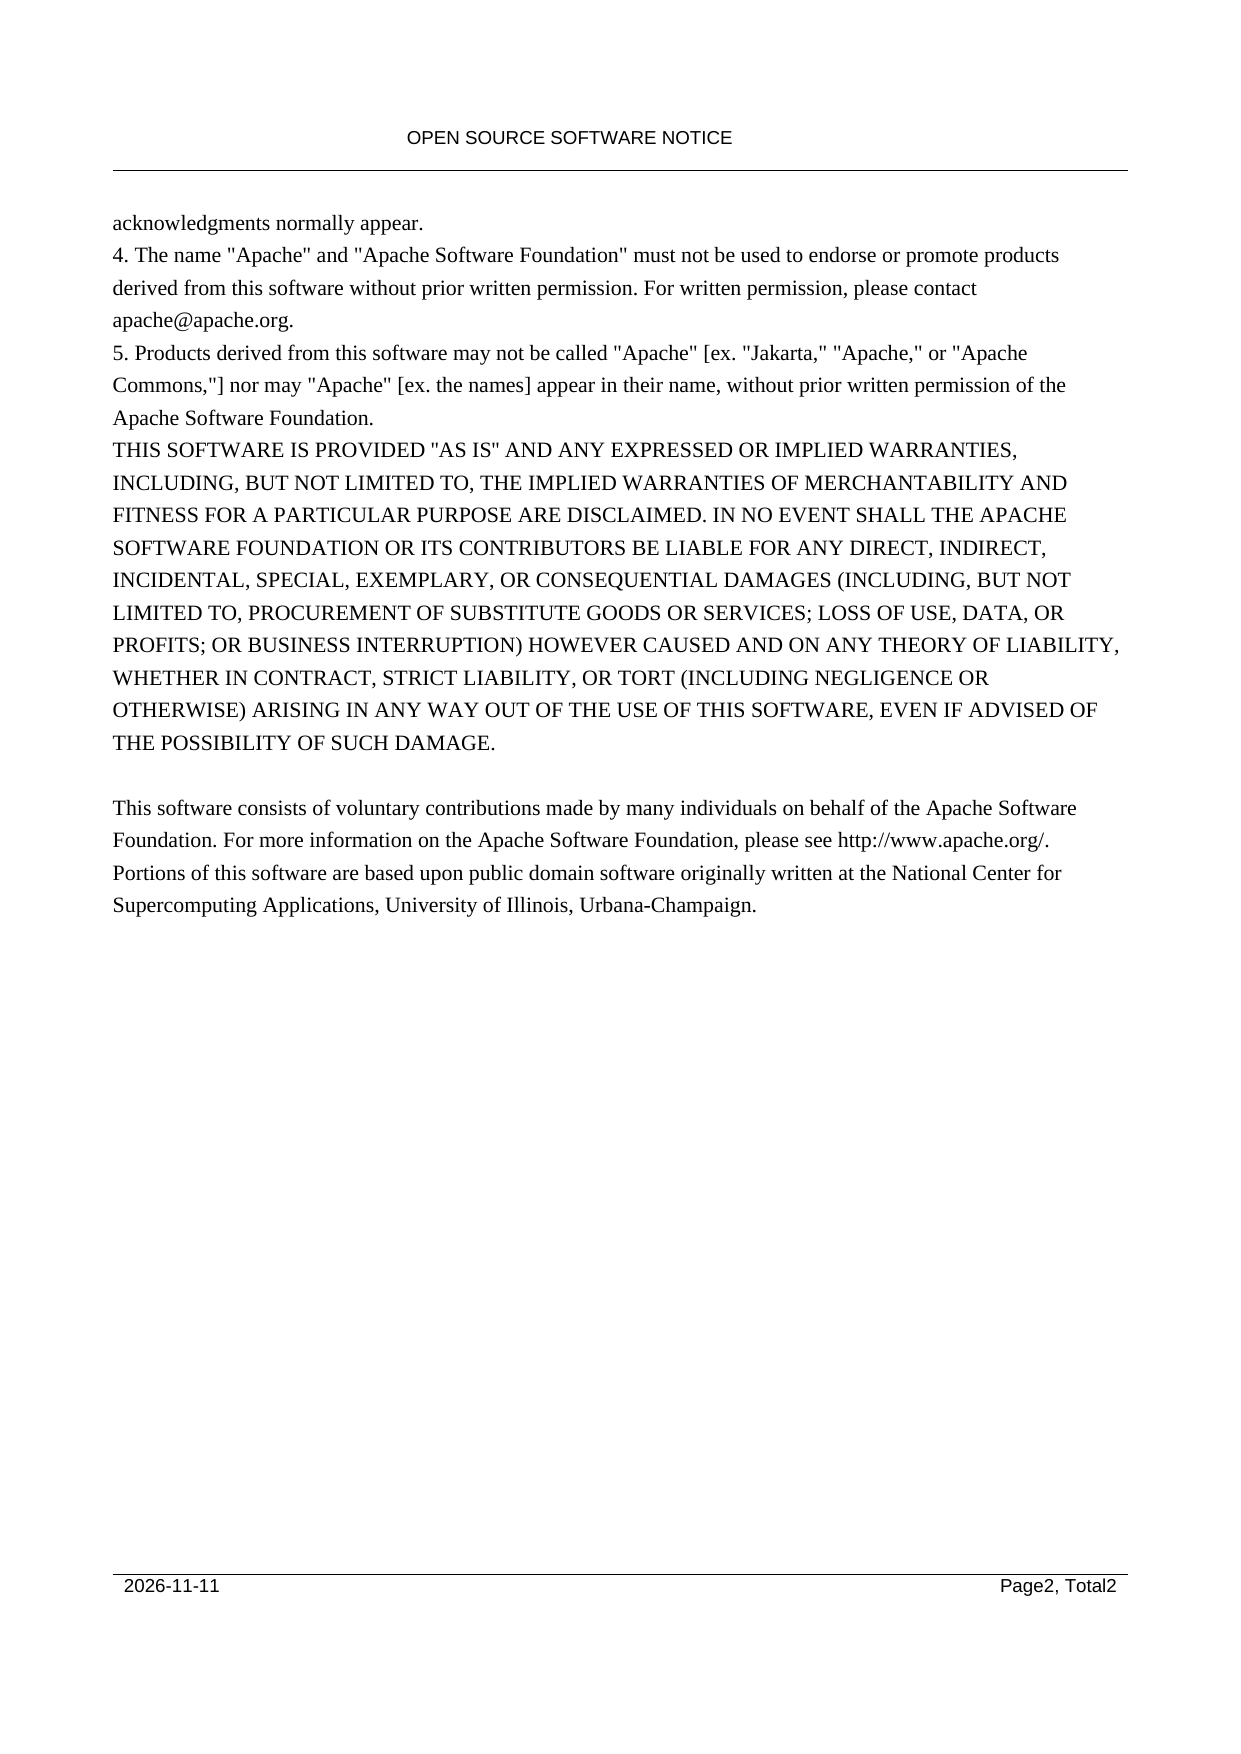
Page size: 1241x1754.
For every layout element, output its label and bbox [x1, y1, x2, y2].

text [112, 206, 1128, 921]
